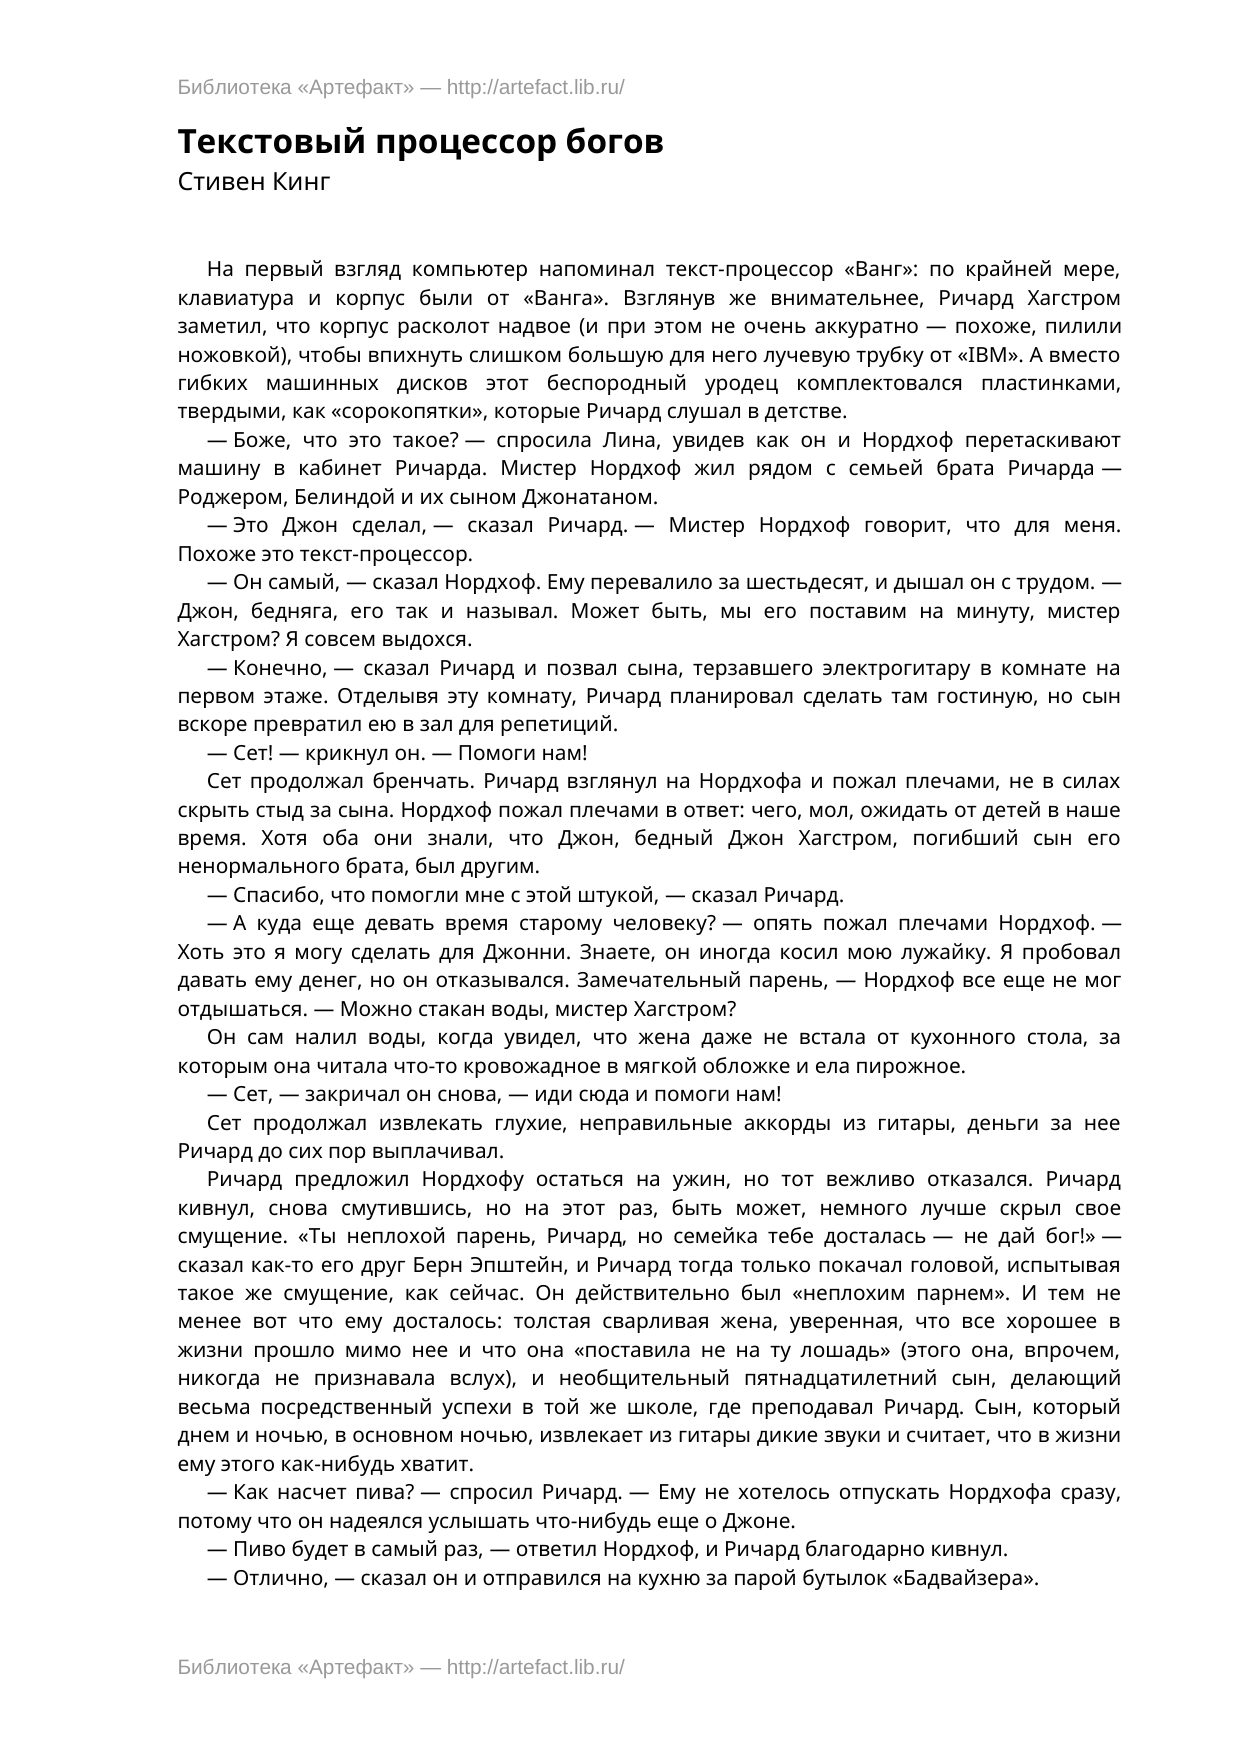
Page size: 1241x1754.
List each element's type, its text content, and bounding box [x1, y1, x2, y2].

text — Сет! — крикнул он. — Помоги нам! [177, 738, 1122, 766]
text Ричард предложил Нордхофу остаться на ужин, но тот вежливо отказался. Ричард кивнул, снова смутившись, но на этот раз, быть может, немного лучше скрыл свое смущение. «Ты неплохой парень, Ричард, но семейка тебе досталась — не дай бог!» — сказал как-то его друг Берн Эпштейн, и Ричард тогда только покачал головой, испытывая такое же смущение, как сейчас. Он действительно был «неплохим парнем». И тем не менее вот что ему досталось: толстая сварливая жена, уверенная, что все хорошее в жизни прошло мимо нее и что она «поставила не на ту лошадь» (этого она, впрочем, никогда не признавала вслух), и необщительный пятнадцатилетний сын, делающий весьма посредственный успехи в той же школе, где преподавал Ричард. Сын, который днем и ночью, в основном ночью, извлекает из гитары дикие звуки и считает, что в жизни ему этого как-нибудь хватит. [177, 1164, 1122, 1477]
text — Как насчет пива? — спросил Ричард. — Ему не хотелось отпускать Нордхофа сразу, потому что он надеялся услышать что-нибудь еще о Джоне. [177, 1477, 1122, 1534]
text Он сам налил воды, когда увидел, что жена даже не встала от кухонного стола, за которым она читала что-то кровожадное в мягкой обложке и ела пирожное. [177, 1022, 1122, 1079]
text — А куда еще девать время старому человеку? — опять пожал плечами Нордхоф. — Хоть это я могу сделать для Джонни. Знаете, он иногда косил мою лужайку. Я пробовал давать ему денег, но он отказывался. Замечательный парень, — Нордхоф все еще не мог отдышаться. — Можно стакан воды, мистер Хагстром? [177, 908, 1122, 1022]
text — Он самый, — сказал Нордхоф. Ему перевалило за шестьдесят, и дышал он с трудом. — Джон, бедняга, его так и называл. Может быть, мы его поставим на минуту, мистер Хагстром? Я совсем выдохся. [177, 567, 1122, 653]
text — Сет, — закричал он снова, — иди сюда и помоги нам! [177, 1079, 1122, 1108]
text — Боже, что это такое? — спросила Лина, увидев как он и Нордхоф перетаскивают машину в кабинет Ричарда. Мистер Нордхоф жил рядом с семьей брата Ричарда — Роджером, Белиндой и их сыном Джонатаном. [177, 425, 1122, 510]
text — Конечно, — сказал Ричард и позвал сына, терзавшего электрогитару в комнате на первом этаже. Отделывя эту комнату, Ричард планировал сделать там гостиную, но сын вскоре превратил ею в зал для репетиций. [177, 653, 1122, 738]
subtitle Стивен Кинг [177, 163, 1122, 198]
text Сет продолжал бренчать. Ричард взглянул на Нордхофа и пожал плечами, не в силах скрыть стыд за сына. Нордхоф пожал плечами в ответ: чего, мол, ожидать от детей в наше время. Хотя оба они знали, что Джон, бедный Джон Хагстром, погибший сын его ненормального брата, был другим. [177, 766, 1122, 880]
text — Спасибо, что помогли мне с этой штукой, — сказал Ричард. [177, 880, 1122, 908]
subtitle Текстовый процессор богов [177, 118, 1122, 163]
text — Пиво будет в самый раз, — ответил Нордхоф, и Ричард благодарно кивнул. [177, 1534, 1122, 1563]
text — Отлично, — сказал он и отправился на кухню за парой бутылок «Бадвайзера». [177, 1563, 1122, 1591]
text Сет продолжал извлекать глухие, неправильные аккорды из гитары, деньги за нее Ричард до сих пор выплачивал. [177, 1108, 1122, 1164]
text — Это Джон сделал, — сказал Ричард. — Мистер Нордхоф говорит, что для меня. Похоже это текст-процессор. [177, 510, 1122, 567]
text На первый взгляд компьютер напоминал текст-процессор «Ванг»: по крайней мере, клавиатура и корпус были от «Ванга». Взглянув же внимательнее, Ричард Хагстром заметил, что корпус расколот надвое (и при этом не очень аккуратно — похоже, пилили ножовкой), чтобы впихнуть слишком большую для него лучевую трубку от «IBM». А вместо гибких машинных дисков этот беспородный уродец комплектовался пластинками, твердыми, как «сорокопятки», которые Ричард слушал в детстве. [177, 254, 1122, 425]
